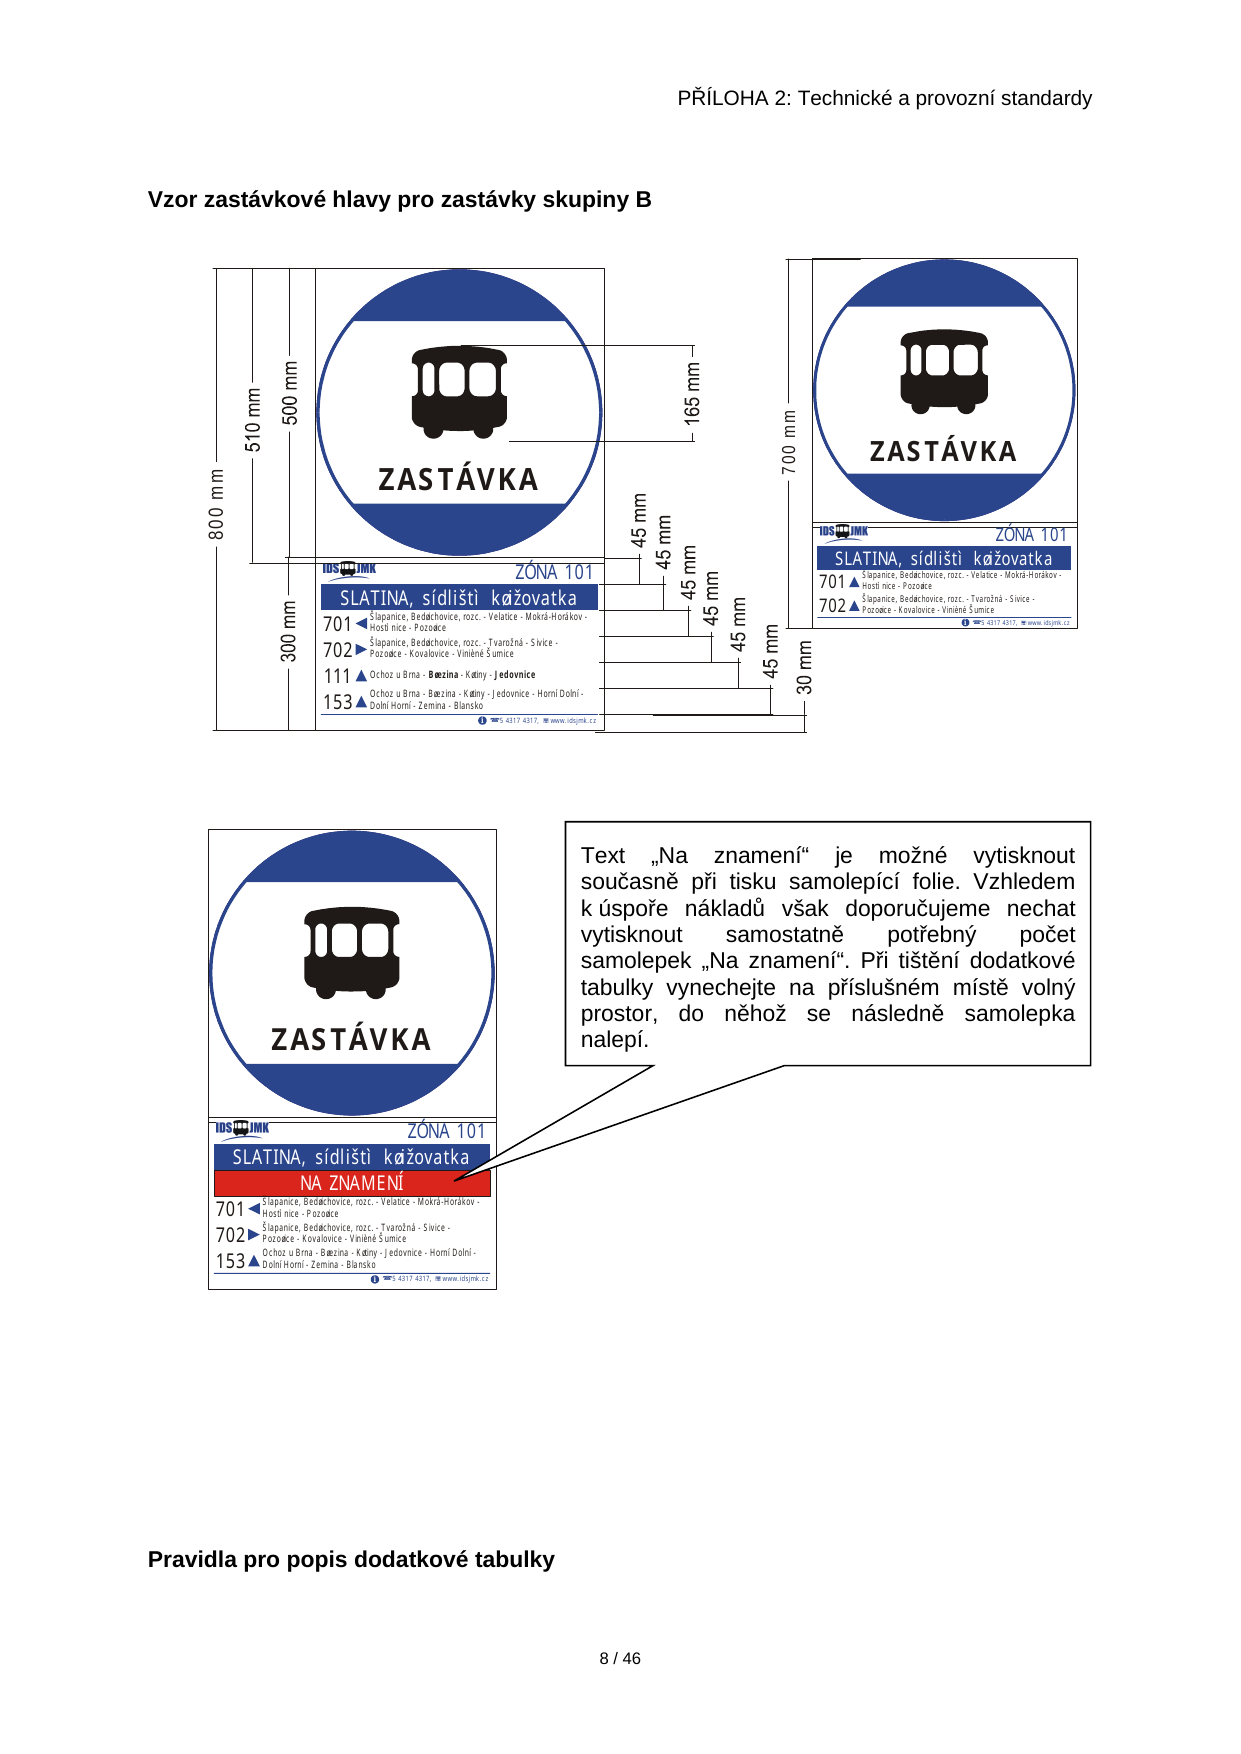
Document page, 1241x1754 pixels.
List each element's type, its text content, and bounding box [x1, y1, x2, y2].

text Vzor zastávkové hlavy pro zastávky skupiny B [148, 186, 1093, 213]
text Pravidla pro popis dodatkové tabulky [148, 1546, 1093, 1573]
